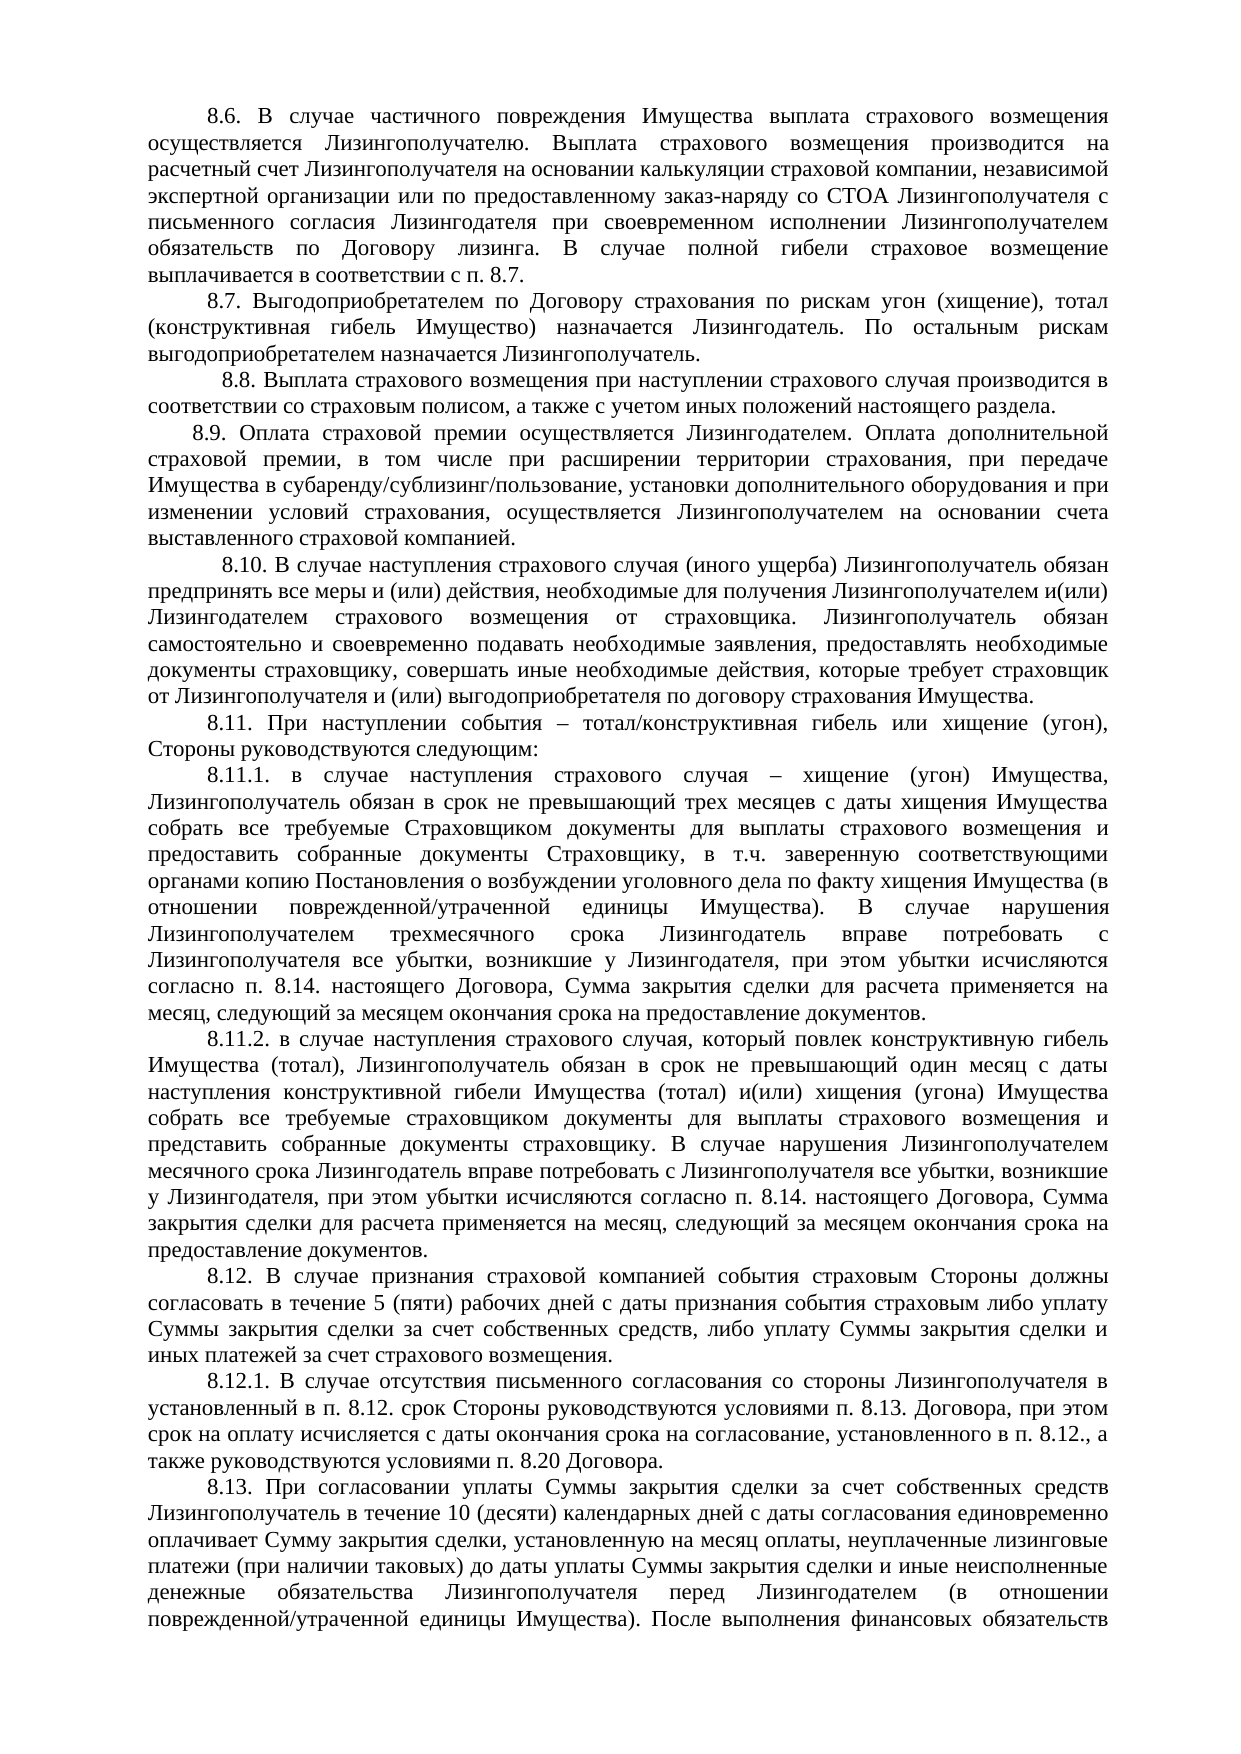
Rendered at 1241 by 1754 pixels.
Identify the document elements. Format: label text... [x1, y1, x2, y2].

text 8.11.1. в случае наступления страхового случая – хищение (угон) Имущества, Лизингополучатель обязан в срок не превышающий трех месяцев с даты хищения Имущества собрать все требуемые Страховщиком документы для выплаты страхового возмещения и предоставить собранные документы Страховщику, в т.ч. заверенную соответствующими органами копию Постановления о возбуждении уголовного дела по факту хищения Имущества (в отношении поврежденной/утраченной единицы Имущества). В случае нарушения Лизингополучателем трехмесячного срока Лизингодатель вправе потребовать с Лизингополучателя все убытки, возникшие у Лизингодателя, при этом убытки исчисляются согласно п. 8.14. настоящего Договора, Сумма закрытия сделки для расчета применяется на месяц, следующий за месяцем окончания срока на предоставление документов. [148, 761, 1110, 1025]
text 8.7. Выгодоприобретателем по Договору страхования по рискам угон (хищение), тотал (конструктивная гибель Имущество) назначается Лизингодатель. По остальным рискам выгодоприобретателем назначается Лизингополучатель. [148, 287, 1110, 366]
text 8.11. При наступлении события – тотал/конструктивная гибель или хищение (угон), Стороны руководствуются следующим: [148, 709, 1110, 761]
text 8.12.1. В случае отсутствия письменного согласования со стороны Лизингополучателя в установленный в п. 8.12. срок Стороны руководствуются условиями п. 8.13. Договора, при этом срок на оплату исчисляется с даты окончания срока на согласование, установленного в п. 8.12., а также руководствуются условиями п. 8.20 Договора. [148, 1368, 1110, 1473]
text 8.10. В случае наступления страхового случая (иного ущерба) Лизингополучатель обязан предпринять все меры и (или) действия, необходимые для получения Лизингополучателем и(или) Лизингодателем страхового возмещения от страховщика. Лизингополучатель обязан самостоятельно и своевременно подавать необходимые заявления, предоставлять необходимые документы страховщику, совершать иные необходимые действия, которые требует страховщик от Лизингополучателя и (или) выгодоприобретателя по договору страхования Имущества. [148, 551, 1110, 709]
text 8.12. В случае признания страховой компанией события страховым Стороны должны согласовать в течение 5 (пяти) рабочих дней с даты признания события страховым либо уплату Суммы закрытия сделки за счет собственных средств, либо уплату Суммы закрытия сделки и иных платежей за счет страхового возмещения. [148, 1262, 1110, 1368]
text 8.9. Оплата страховой премии осуществляется Лизингодателем. Оплата дополнительной страховой премии, в том числе при расширении территории страхования, при передаче Имущества в субаренду/сублизинг/пользование, установки дополнительного оборудования и при изменении условий страхования, осуществляется Лизингополучателем на основании счета выставленного страховой компанией. [148, 419, 1110, 551]
text 8.8. Выплата страхового возмещения при наступлении страхового случая производится в соответствии со страховым полисом, а также с учетом иных положений настоящего раздела. [148, 366, 1110, 419]
text 8.6. В случае частичного повреждения Имущества выплата страхового возмещения осуществляется Лизингополучателю. Выплата страхового возмещения производится на расчетный счет Лизингополучателя на основании калькуляции страховой компании, независимой экспертной организации или по предоставленному заказ-наряду со СТОА Лизингополучателя с письменного согласия Лизингодателя при своевременном исполнении Лизингополучателем обязательств по Договору лизинга. В случае полной гибели страховое возмещение выплачивается в соответствии с п. 8.7. [148, 103, 1110, 287]
text 8.11.2. в случае наступления страхового случая, который повлек конструктивную гибель Имущества (тотал), Лизингополучатель обязан в срок не превышающий один месяц с даты наступления конструктивной гибели Имущества (тотал) и(или) хищения (угона) Имущества собрать все требуемые страховщиком документы для выплаты страхового возмещения и представить собранные документы страховщику. В случае нарушения Лизингополучателем месячного срока Лизингодатель вправе потребовать с Лизингополучателя все убытки, возникшие у Лизингодателя, при этом убытки исчисляются согласно п. 8.14. настоящего Договора, Сумма закрытия сделки для расчета применяется на месяц, следующий за месяцем окончания срока на предоставление документов. [148, 1025, 1110, 1262]
